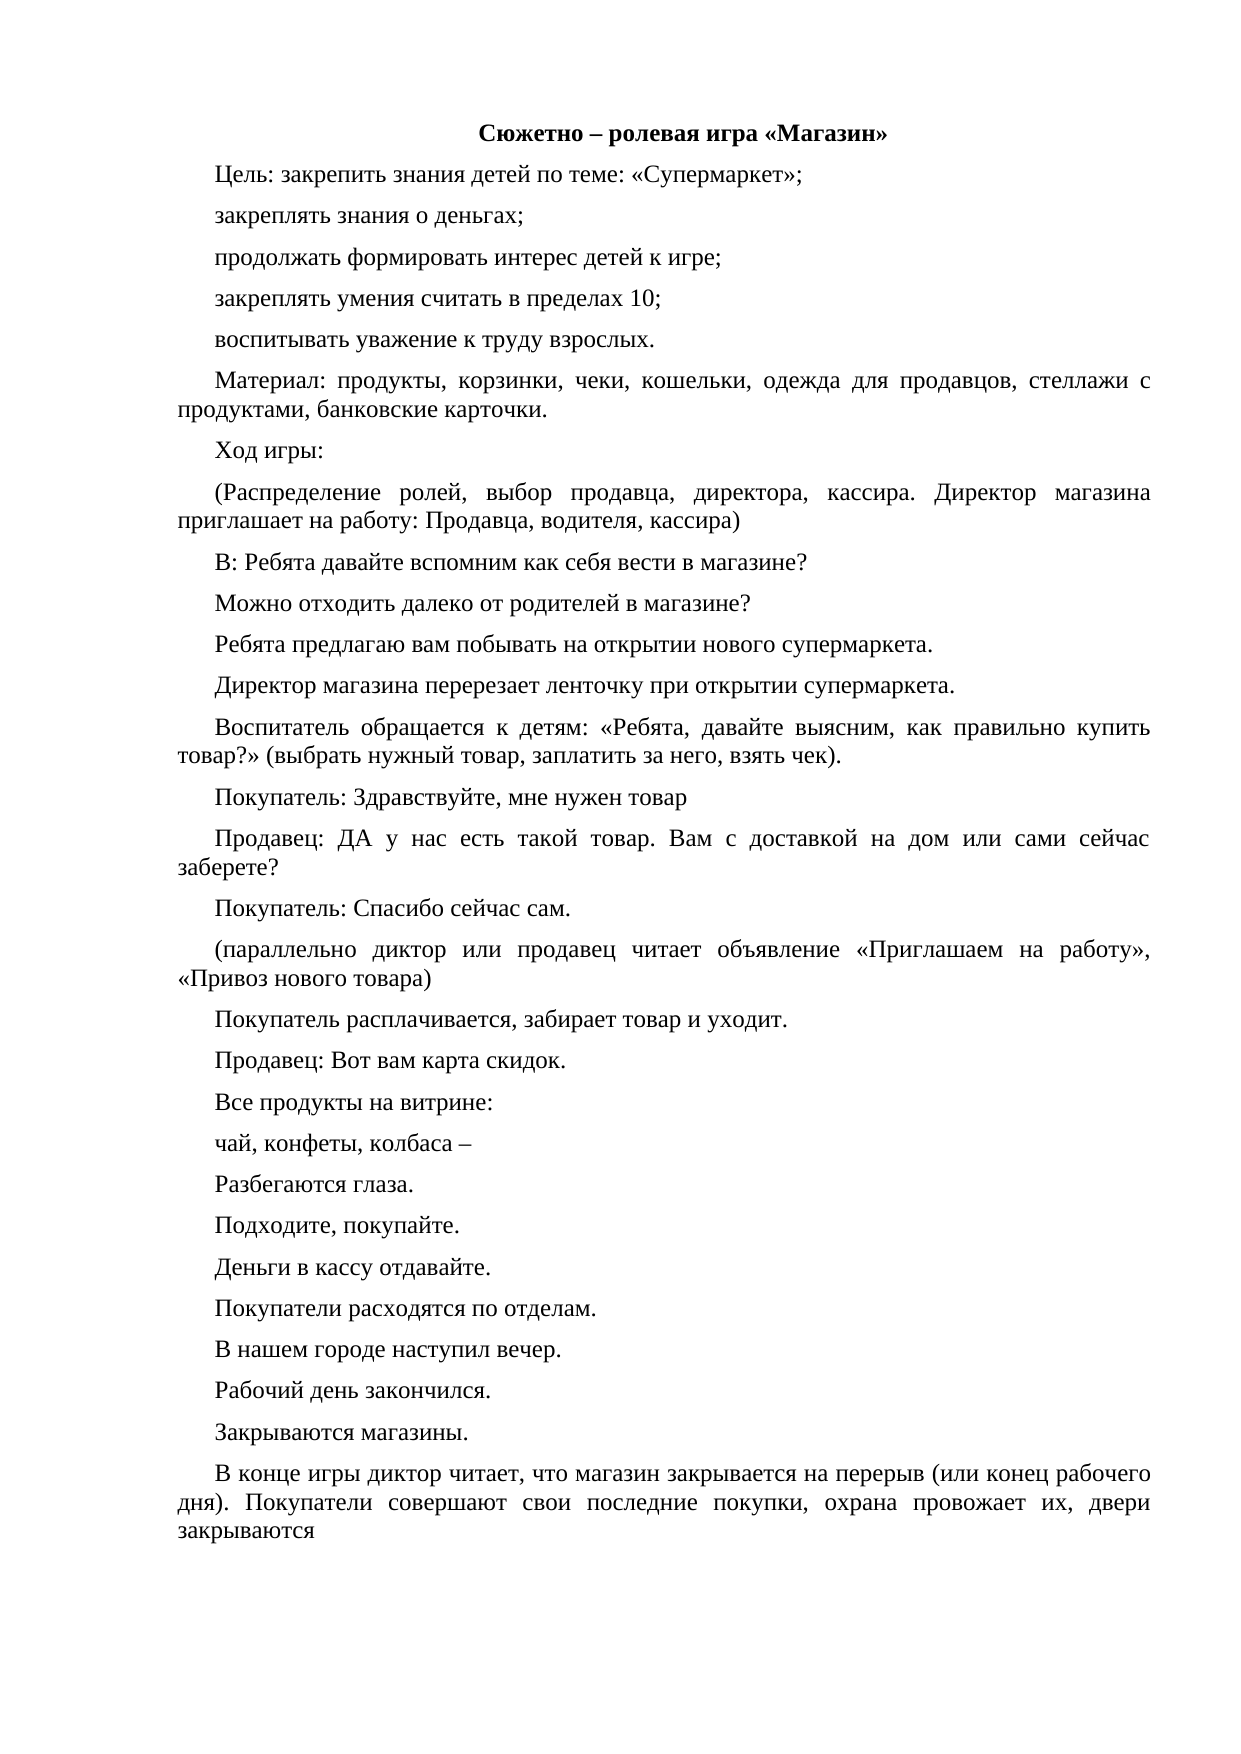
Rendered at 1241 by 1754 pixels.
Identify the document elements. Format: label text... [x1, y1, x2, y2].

text воспитывать уважение к труду взрослых. [177, 324, 1152, 353]
text Сюжетно – ролевая игра «Магазин» [177, 118, 1152, 147]
text чай, конфеты, колбаса – [177, 1128, 1152, 1157]
text Материал: продукты, корзинки, чеки, кошельки, одежда для продавцов, стеллажи с продуктами, банковские карточки. [177, 366, 1152, 423]
text Можно отходить далеко от родителей в магазине? [177, 588, 1152, 617]
text (параллельно диктор или продавец читает объявление «Приглашаем на работу», «Привоз нового товара) [177, 934, 1152, 992]
text продолжать формировать интерес детей к игре; [177, 242, 1152, 271]
text Разбегаются глаза. [177, 1169, 1152, 1198]
text Все продукты на витрине: [177, 1087, 1152, 1116]
text Деньги в кассу отдавайте. [177, 1252, 1152, 1281]
text Покупатель расплачивается, забирает товар и уходит. [177, 1004, 1152, 1033]
text Ход игры: [177, 436, 1152, 464]
text В нашем городе наступил вечер. [177, 1334, 1152, 1363]
text Воспитатель обращается к детям: «Ребята, давайте выясним, как правильно купить товар?» (выбрать нужный товар, заплатить за него, взять чек). [177, 712, 1152, 769]
text (Распределение ролей, выбор продавца, директора, кассира. Директор магазина приглашает на работу: Продавца, водителя, кассира) [177, 477, 1152, 534]
text Покупатель: Здравствуйте, мне нужен товар [177, 782, 1152, 811]
text закреплять знания о деньгах; [177, 201, 1152, 229]
text Подходите, покупайте. [177, 1211, 1152, 1239]
text Продавец: ДА у нас есть такой товар. Вам с доставкой на дом или сами сейчас заберете? [177, 823, 1152, 881]
text Ребята предлагаю вам побывать на открытии нового супермаркета. [177, 629, 1152, 658]
text Покупатели расходятся по отделам. [177, 1293, 1152, 1322]
text Закрываются магазины. [177, 1417, 1152, 1446]
text закреплять умения считать в пределах 10; [177, 283, 1152, 312]
text Цель: закрепить знания детей по теме: «Супермаркет»; [177, 159, 1152, 188]
text Рабочий день закончился. [177, 1376, 1152, 1404]
text В конце игры диктор читает, что магазин закрывается на перерыв (или конец рабочего дня). Покупатели совершают свои последние покупки, охрана провожает их, двери закрываются [177, 1458, 1152, 1544]
text Продавец: Вот вам карта скидок. [177, 1046, 1152, 1074]
text В: Ребята давайте вспомним как себя вести в магазине? [177, 547, 1152, 576]
text Покупатель: Спасибо сейчас сам. [177, 893, 1152, 922]
text Директор магазина перерезает ленточку при открытии супермаркета. [177, 671, 1152, 699]
